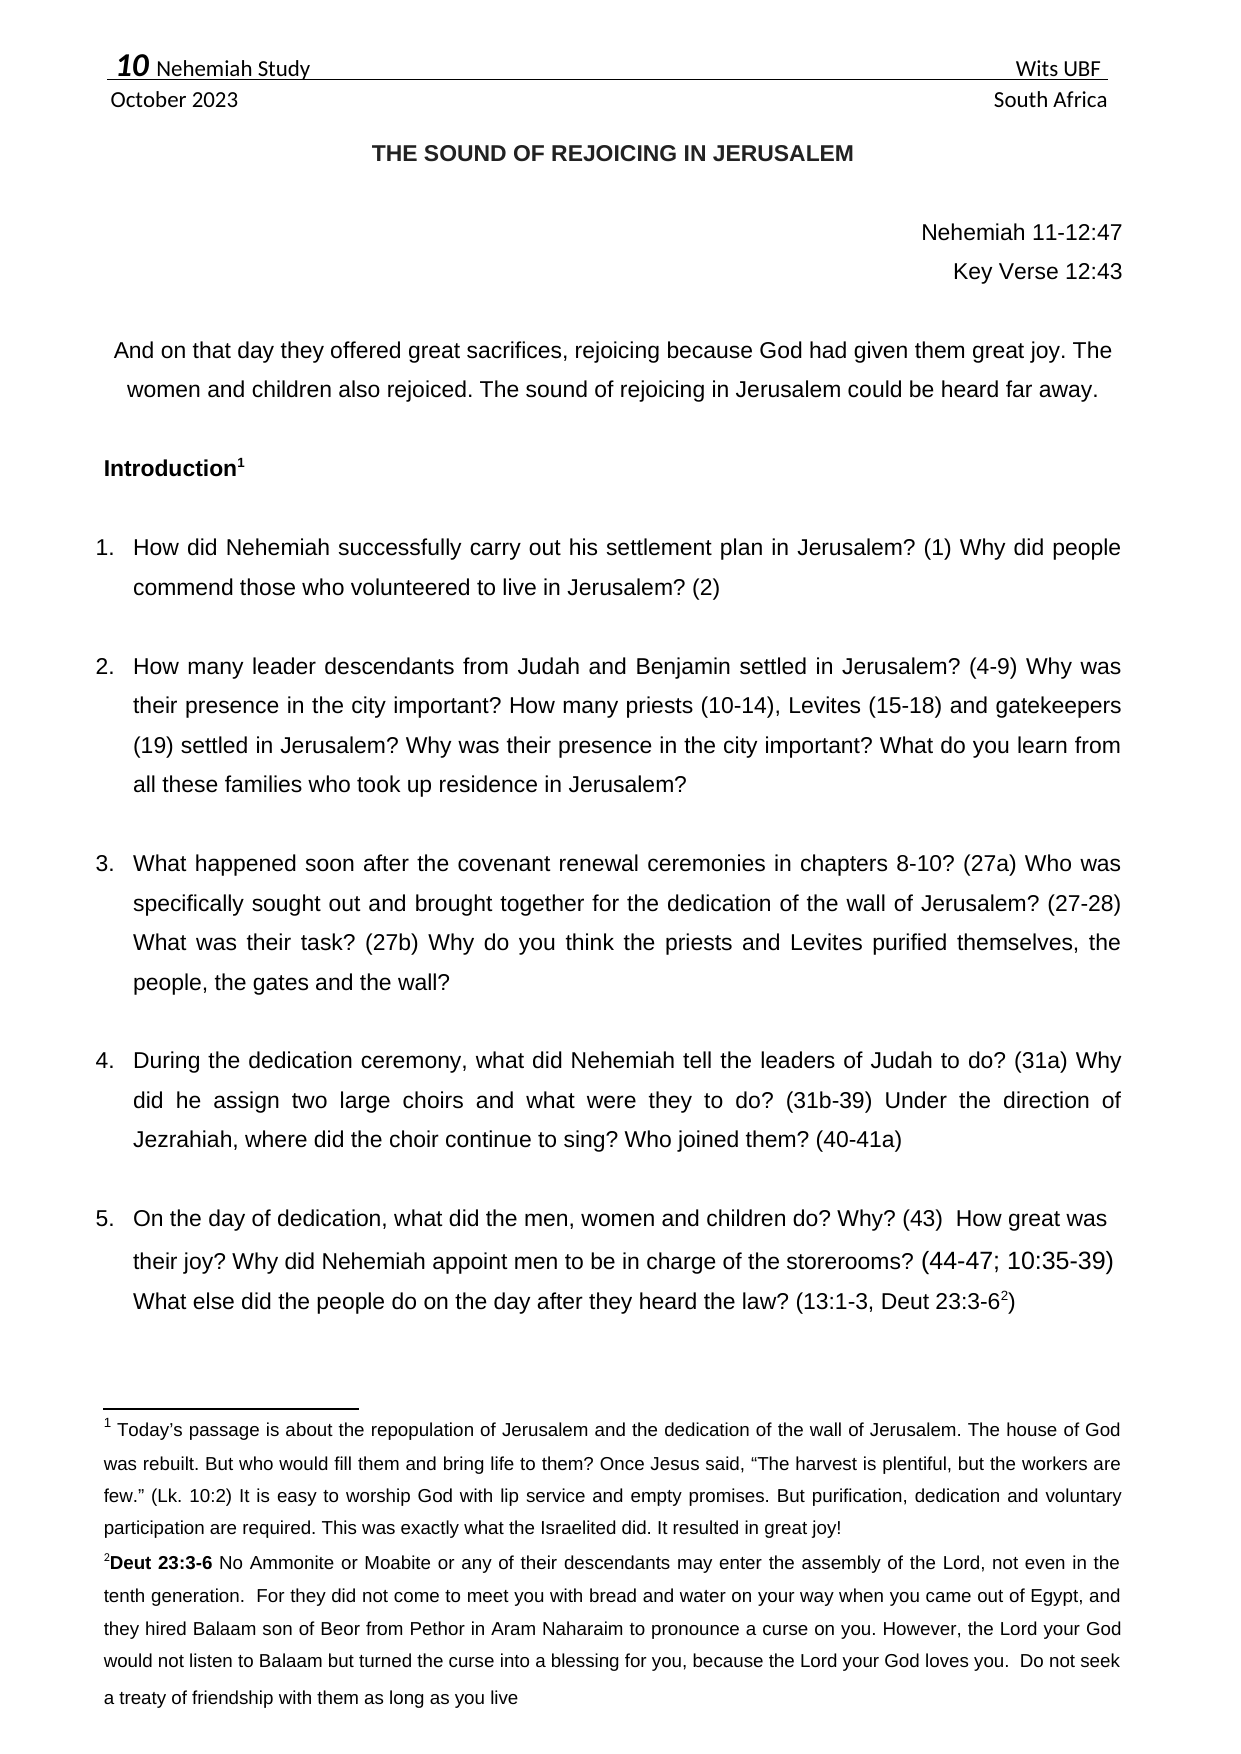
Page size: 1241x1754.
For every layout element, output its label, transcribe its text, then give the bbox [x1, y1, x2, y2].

list How many leader descendants from Judah and Benjamin settled in Jerusalem? (4-9) Why was their presence in the city important? How many priests (10-14), Levites (15-18) and gatekeepers (19) settled in Jerusalem? Why was their presence in the city important? What do you learn from all these families who took up residence in Jerusalem? [95, 653, 1122, 797]
text Introduction [103, 455, 1122, 482]
list On the day of dedication, what did the men, women and children do? Why? (43) How great was their joy? Why did Nehemiah appoint men to be in charge of the storerooms? (44-47; 10:35-39) What else did the people do on the day after they heard the law? (13:1-3, Deut 23:3-6) [95, 1205, 1122, 1314]
text Key Verse 12:43 [103, 258, 1122, 284]
list During the dedication ceremony, what did Nehemiah tell the leaders of Judah to do? (31a) Why did he assign two large choirs and what were they to do? (31b-39) Under the direction of Jezrahiah, where did the choir continue to sing? Who joined them? (40-41a) [95, 1047, 1122, 1153]
text And on that day they offered great sacrifices, rejoicing because God had given them great joy. The women and children also rejoiced. The sound of rejoicing in Jerusalem could be heard far away. [103, 337, 1122, 403]
list What happened soon after the covenant renewal ceremonies in chapters 8-10? (27a) Who was specifically sought out and brought together for the dedication of the wall of Jerusalem? (27-28) What was their task? (27b) Why do you think the priests and Levites purified themselves, the people, the gates and the wall? [95, 850, 1122, 995]
text THE SOUND OF REJOICING IN JERUSALEM [103, 139, 1122, 166]
text Nehemiah 11-12:47 [103, 218, 1122, 245]
list How did Nehemiah successfully carry out his settlement plan in Jerusalem? (1) Why did people commend those who volunteered to live in Jerusalem? (2) [95, 534, 1122, 600]
